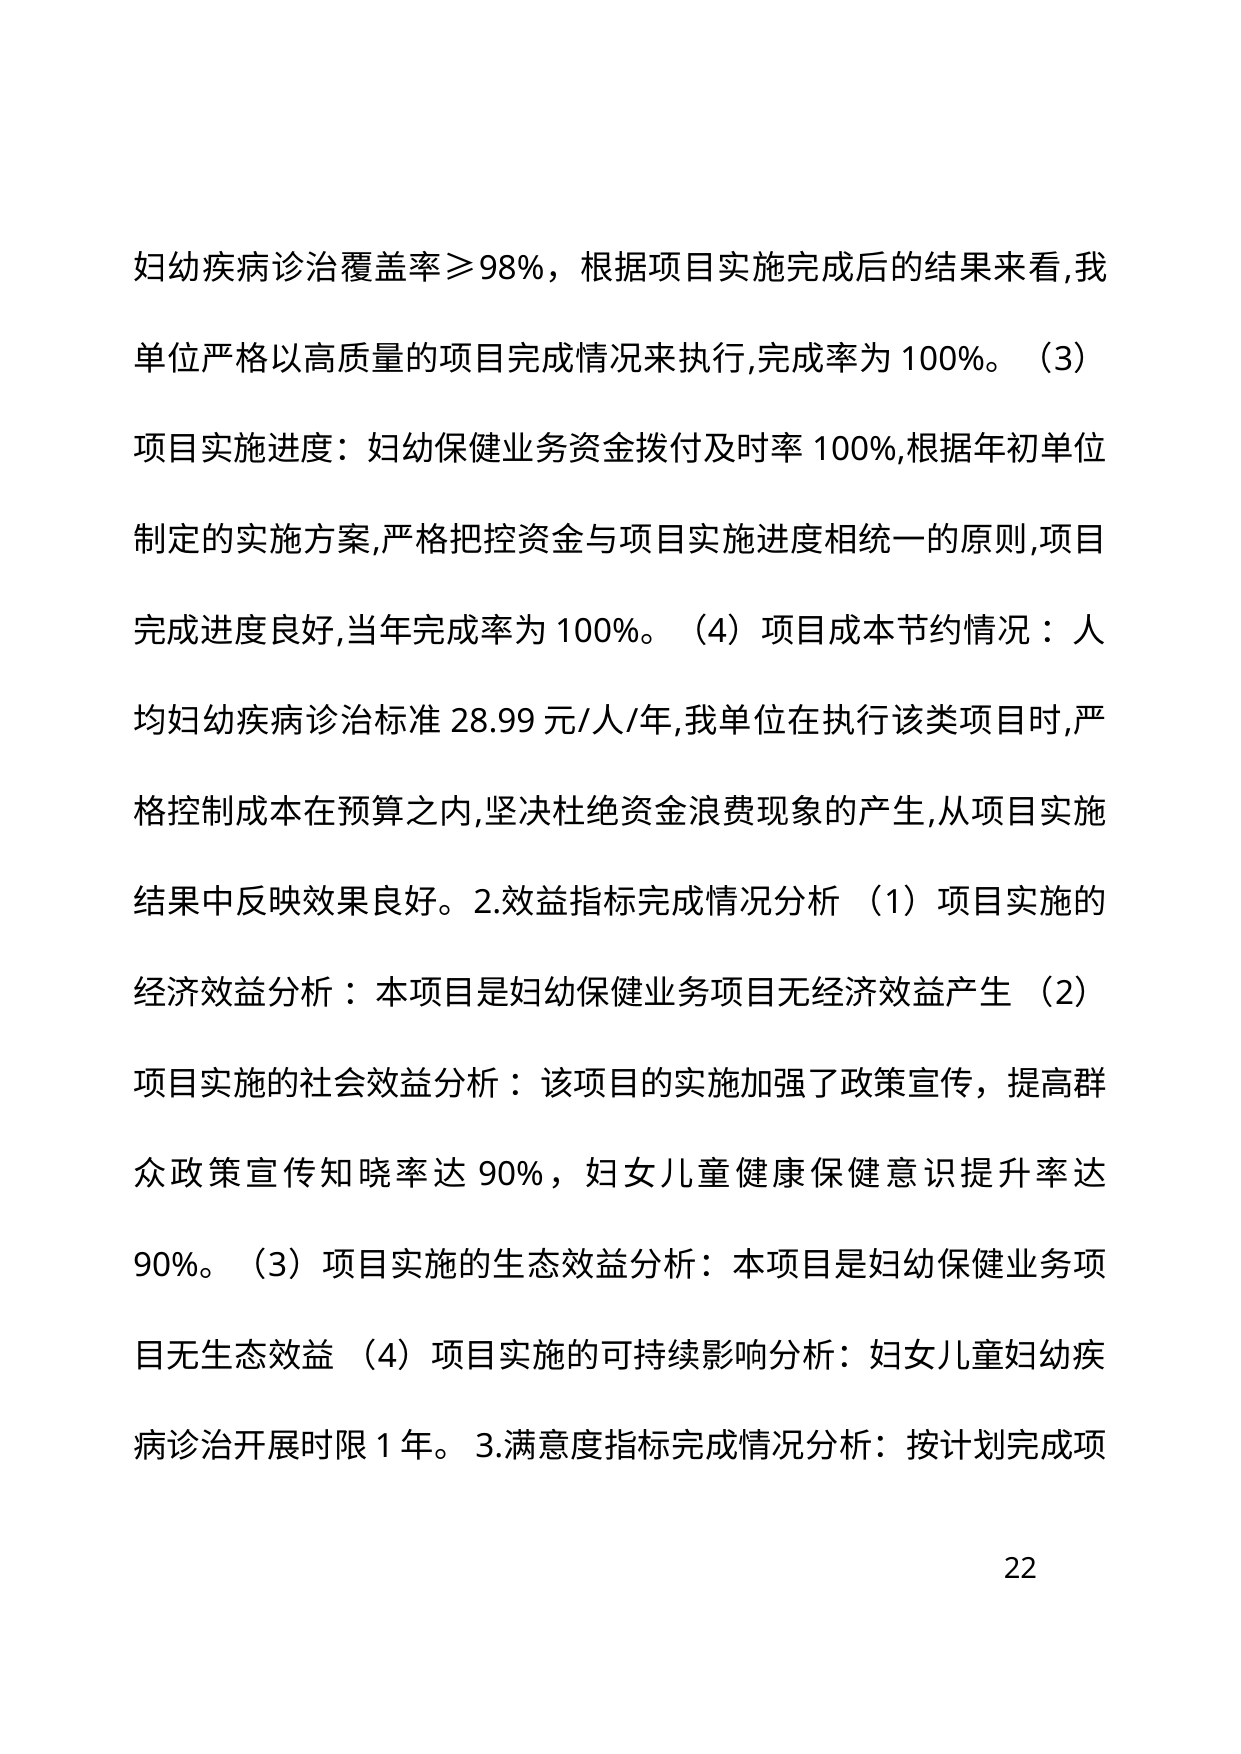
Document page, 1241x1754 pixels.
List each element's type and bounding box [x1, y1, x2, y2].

text [133, 220, 1107, 1489]
